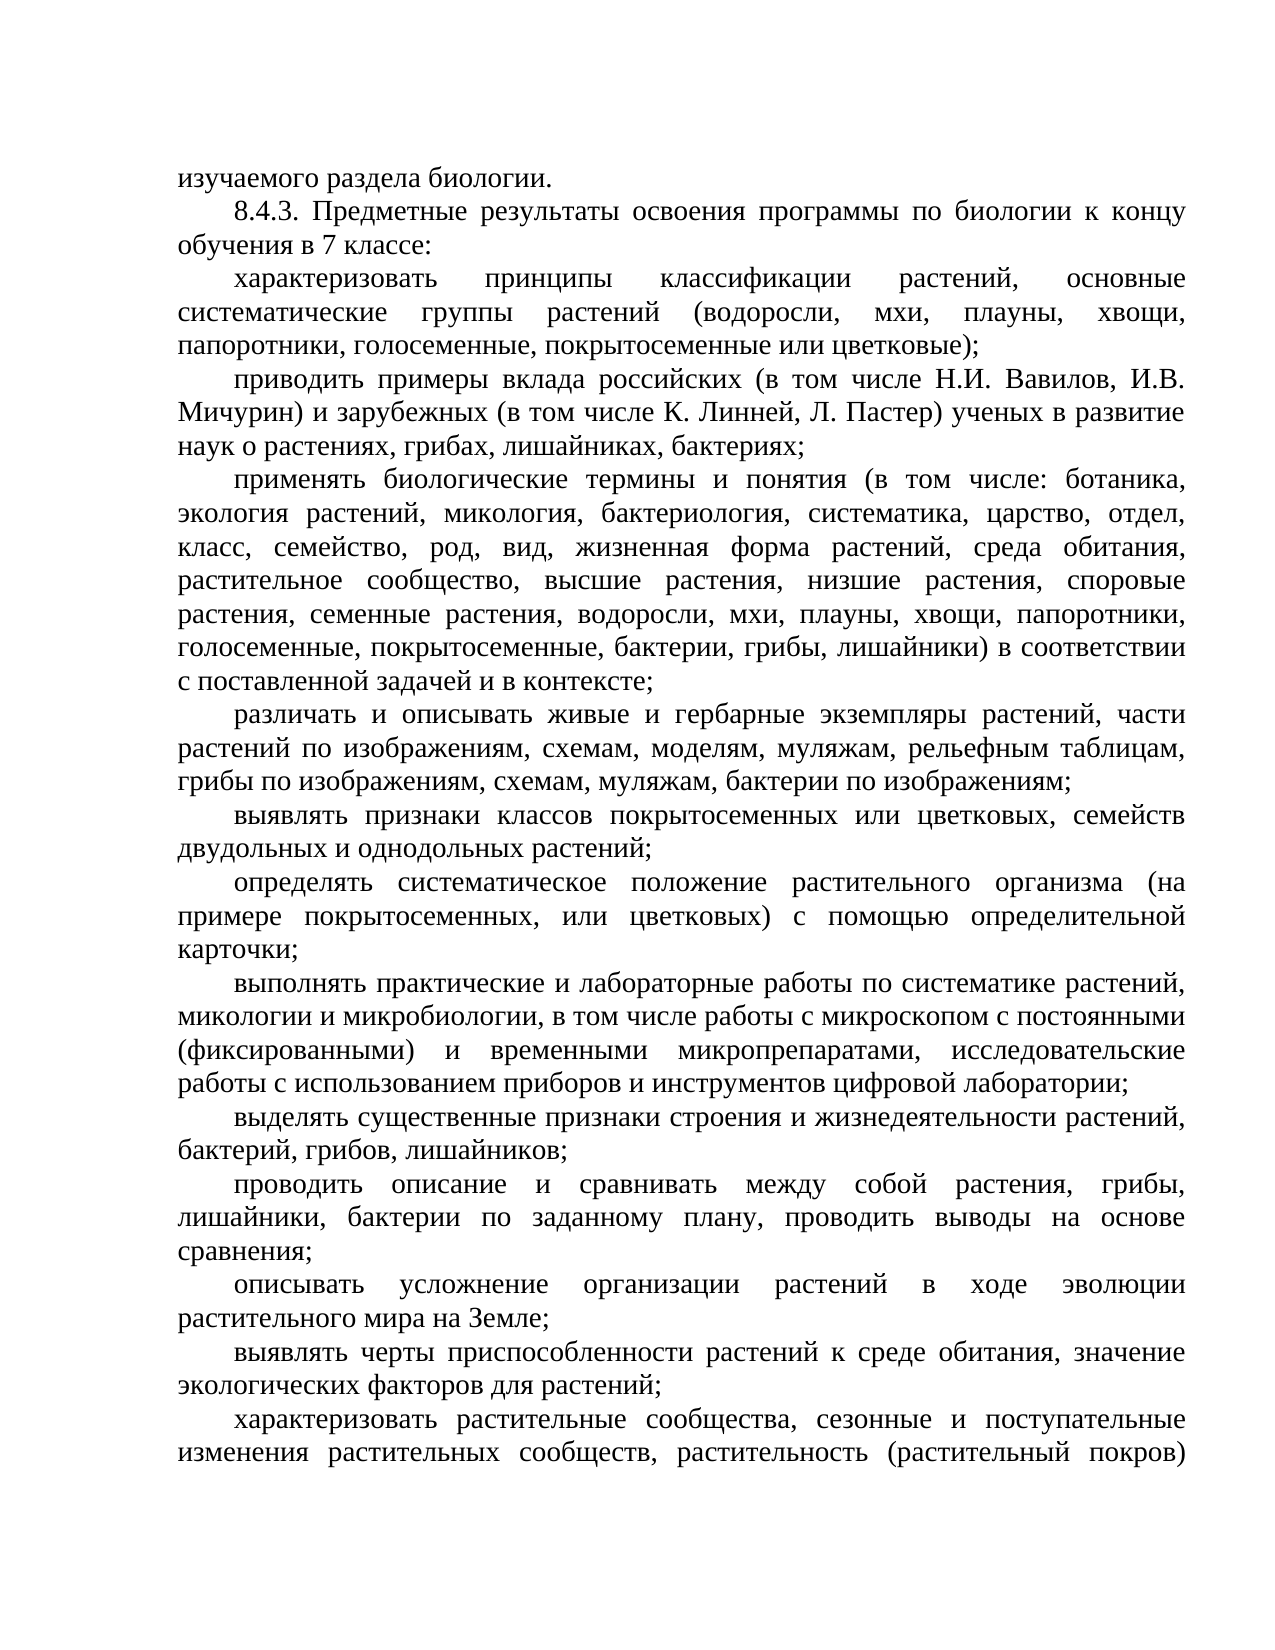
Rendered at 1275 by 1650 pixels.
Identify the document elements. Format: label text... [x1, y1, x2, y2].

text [177, 160, 1186, 193]
text различать и описывать живые и гербарные экземпляры растений, части растений по изображениям, схемам, моделям, муляжам, рельефным таблицам, грибы по изображениям, схемам, муляжам, бактерии по изображениям; [177, 696, 1186, 797]
text проводить описание и сравнивать между собой растения, грибы, лишайники, бактерии по заданному плану, проводить выводы на основе сравнения; [177, 1166, 1186, 1267]
text применять биологические термины и понятия (в том числе: ботаника, экология растений, микология, бактериология, систематика, царство, отдел, класс, семейство, род, вид, жизненная форма растений, среда обитания, растительное сообщество, высшие растения, низшие растения, споровые растения, семенные растения, водоросли, мхи, плауны, хвощи, папоротники, голосеменные, покрытосеменные, бактерии, грибы, лишайники) в соответствии с поставленной задачей и в контексте; [177, 462, 1186, 696]
text 8.4.3. Предметные результаты освоения программы по биологии к концу обучения в 7 классе: [177, 193, 1186, 260]
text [177, 1401, 1186, 1468]
text выполнять практические и лабораторные работы по систематике растений, микологии и микробиологии, в том числе работы с микроскопом с постоянными (фиксированными) и временными микропрепаратами, исследовательские работы с использованием приборов и инструментов цифровой лаборатории; [177, 965, 1186, 1099]
text характеризовать принципы классификации растений, основные систематические группы растений (водоросли, мхи, плауны, хвощи, папоротники, голосеменные, покрытосеменные или цветковые); [177, 260, 1186, 361]
text выявлять черты приспособленности растений к среде обитания, значение экологических факторов для растений; [177, 1334, 1186, 1401]
text выделять существенные признаки строения и жизнедеятельности растений, бактерий, грибов, лишайников; [177, 1099, 1186, 1166]
text описывать усложнение организации растений в ходе эволюции растительного мира на Земле; [177, 1267, 1186, 1334]
text выявлять признаки классов покрытосеменных или цветковых, семейств двудольных и однодольных растений; [177, 797, 1186, 864]
text приводить примеры вклада российских (в том числе Н.И. Вавилов, И.В. Мичурин) и зарубежных (в том числе К. Линней, Л. Пастер) ученых в развитие наук о растениях, грибах, лишайниках, бактериях; [177, 361, 1186, 462]
text определять систематическое положение растительного организма (на примере покрытосеменных, или цветковых) с помощью определительной карточки; [177, 864, 1186, 965]
